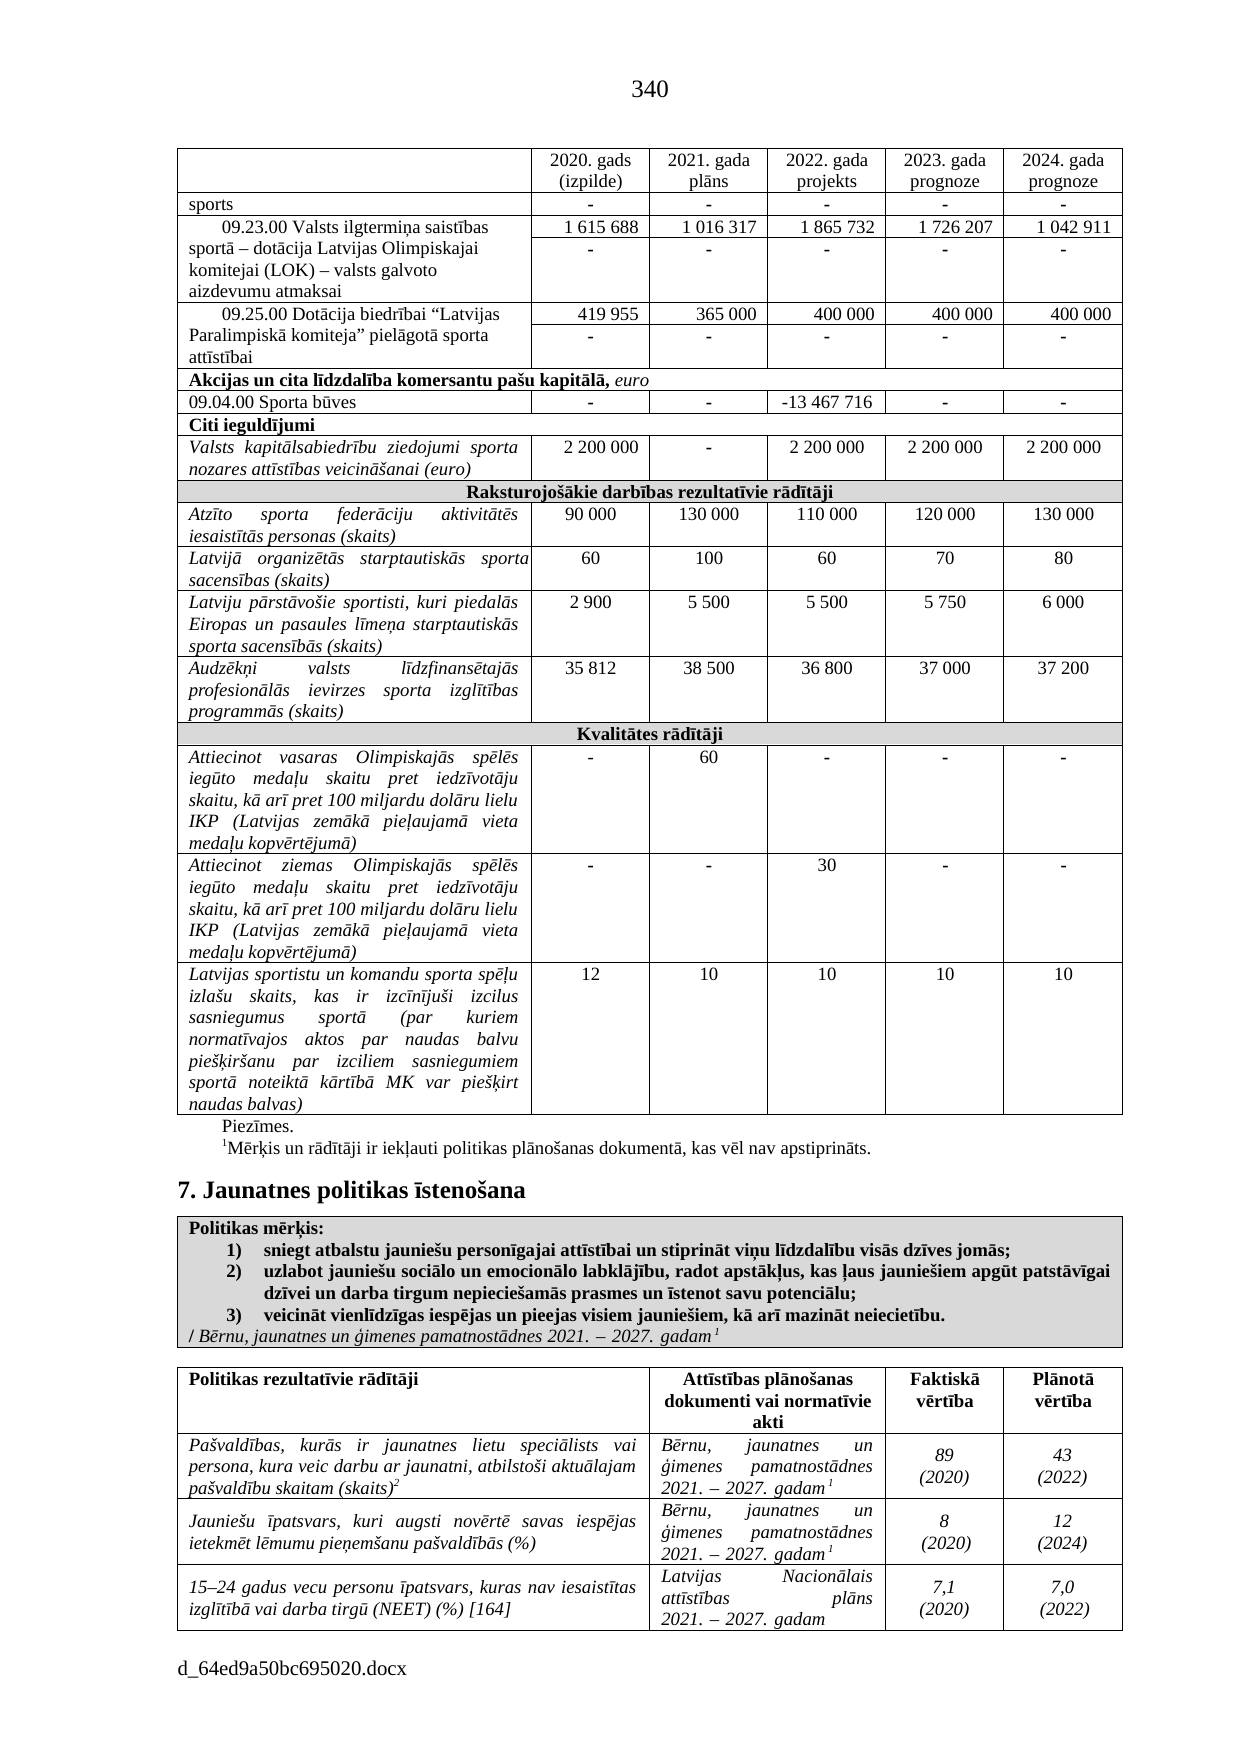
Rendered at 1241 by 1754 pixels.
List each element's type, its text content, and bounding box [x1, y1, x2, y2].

table_cell Akcijas un cita līdzdalība komersantu pašu kapitālā, euro [178, 369, 1122, 390]
table_cell - [886, 325, 1003, 367]
table_cell 38 500 [650, 657, 767, 722]
table_cell 120 000 [886, 503, 1003, 546]
table_header 2024. gada prognoze [1004, 149, 1122, 192]
text 1Mērķis un rādītāji ir iekļauti politikas plānošanas dokumentā, kas vēl nav apstiprināts. [177, 1137, 1122, 1158]
table_cell 400 000 [886, 303, 1003, 324]
table_cell 30 [768, 854, 885, 962]
table_cell 10 [768, 963, 885, 1114]
table_cell 36 800 [768, 657, 885, 722]
table_cell - [650, 325, 767, 367]
table_cell 60 [768, 547, 885, 590]
table_cell 09.25.00 Dotācija biedrībai “Latvijas Paralimpiskā komiteja” pielāgotā sporta attīstībai [178, 303, 531, 367]
table_header Faktiskā vērtība [886, 1368, 1003, 1433]
table_cell 7,1 (2020) [886, 1565, 1003, 1630]
table_cell Latvijas sportistu un komandu sporta spēļu izlašu skaits, kas ir izcīnījuši izcilus sasniegumus sportā (par kuriem normatīvajos aktos par naudas balvu piešķiršanu par izciliem sasniegumiem sportā noteiktā kārtībā MK var piešķirt naudas balvas) [178, 963, 531, 1114]
table_cell 10 [886, 963, 1003, 1114]
table_cell 130 000 [1004, 503, 1122, 546]
table_cell - [886, 391, 1003, 413]
table_cell - [1004, 193, 1122, 214]
table_cell Latvijā organizētās starptautiskās sporta sacensības (skaits) [178, 547, 531, 590]
table_cell 2 900 [532, 591, 649, 656]
table_header 2023. gada prognoze [886, 149, 1003, 192]
table_cell 100 [650, 547, 767, 590]
table_cell 2 200 000 [886, 436, 1003, 479]
table_cell 400 000 [1004, 303, 1122, 324]
table_cell 12 (2024) [1004, 1499, 1122, 1564]
table_header 2021. gada plāns [650, 149, 767, 192]
table_cell - [650, 391, 767, 413]
table_cell Raksturojošākie darbības rezultatīvie rādītāji [178, 481, 1122, 502]
table_cell - [532, 193, 649, 214]
table_cell - [886, 746, 1003, 853]
table_cell - [1004, 746, 1122, 853]
table_cell 35 812 [532, 657, 649, 722]
table_cell - [1004, 325, 1122, 367]
table_cell 419 955 [532, 303, 649, 324]
table_cell 400 000 [768, 303, 885, 324]
table_cell 5 750 [886, 591, 1003, 656]
table_cell 37 200 [1004, 657, 1122, 722]
table_cell 89 (2020) [886, 1434, 1003, 1498]
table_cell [178, 193, 531, 214]
table_cell 2 200 000 [532, 436, 649, 479]
table_cell 43 (2022) [1004, 1434, 1122, 1498]
table_cell - [532, 746, 649, 853]
table_cell - [1004, 391, 1122, 413]
table_cell 2 200 000 [768, 436, 885, 479]
table_cell Bērnu, jaunatnes un ģimenes pamatnostādnes 2021. – 2027. gadam 1 [650, 1499, 885, 1564]
table_header [178, 149, 531, 192]
table_cell - [532, 238, 649, 302]
table_cell 80 [1004, 547, 1122, 590]
table_cell 60 [532, 547, 649, 590]
table_cell 110 000 [768, 503, 885, 546]
table_cell Kvalitātes rādītāji [178, 723, 1122, 744]
table_cell 70 [886, 547, 1003, 590]
table_header Attīstības plānošanas dokumenti vai normatīvie akti [650, 1368, 885, 1433]
table_cell 60 [650, 746, 767, 853]
table_cell 10 [1004, 963, 1122, 1114]
table_cell Bērnu, jaunatnes un ģimenes pamatnostādnes 2021. – 2027. gadam 1 [650, 1434, 885, 1498]
table_cell 1 042 911 [1004, 216, 1122, 237]
table_cell - [886, 193, 1003, 214]
table_cell -13 467 716 [768, 391, 885, 413]
table_cell 09.23.00 Valsts ilgtermiņa saistības sportā – dotācija Latvijas Olimpiskajai komitejai (LOK) – valsts galvoto aizdevumu atmaksai [178, 216, 531, 302]
table_cell Attiecinot vasaras Olimpiskajās spēlēs iegūto medaļu skaitu pret iedzīvotāju skaitu, kā arī pret 100 miljardu dolāru lielu IKP (Latvijas zemākā pieļaujamā vieta medaļu kopvērtējumā) [178, 746, 531, 853]
table_cell 7,0 (2022) [1004, 1565, 1122, 1630]
table_cell - [768, 238, 885, 302]
table_cell - [768, 746, 885, 853]
table_cell Valsts kapitālsabiedrību ziedojumi sporta nozares attīstības veicināšanai (euro) [178, 436, 531, 479]
table_cell 1 865 732 [768, 216, 885, 237]
table_cell 12 [532, 963, 649, 1114]
table_cell - [768, 325, 885, 367]
table_header Politikas mērķis: sniegt atbalstu jauniešu personīgajai attīstībai un stiprināt viņu līdzdalību visās dzīves jomās; uzlabot jauniešu sociālo un emocionālo labklājību, radot apstākļus, kas ļaus jauniešiem apgūt patstāvīgai dzīvei un darba tirgum nepieciešamās prasmes un īstenot savu potenciālu; veicināt vienlīdzīgas iespējas un pieejas visiem jauniešiem, kā arī mazināt neiecietību. / Bērnu, jaunatnes un ģimenes pamatnostādnes 2021. – 2027. gadam 1 [178, 1217, 1122, 1347]
table_cell 5 500 [650, 591, 767, 656]
table_cell Citi ieguldījumi [178, 414, 1122, 435]
table_cell - [650, 854, 767, 962]
table_cell 1 726 207 [886, 216, 1003, 237]
text Piezīmes. [177, 1115, 1122, 1137]
table_cell - [532, 391, 649, 413]
table_cell - [886, 854, 1003, 962]
table_header Politikas rezultatīvie rādītāji [178, 1368, 649, 1433]
text 7. Jaunatnes politikas īstenošana [177, 1175, 1122, 1204]
table_cell Jauniešu īpatsvars, kuri augsti novērtē savas iespējas ietekmēt lēmumu pieņemšanu pašvaldībās (%) [178, 1499, 649, 1564]
table_cell 15–24 gadus vecu personu īpatsvars, kuras nav iesaistītas izglītībā vai darba tirgū (NEET) (%) [164] [178, 1565, 649, 1630]
table_cell - [650, 193, 767, 214]
table_header 2020. gads (izpilde) [532, 149, 649, 192]
table_cell 8 (2020) [886, 1499, 1003, 1564]
table_cell 10 [650, 963, 767, 1114]
table_cell - [1004, 854, 1122, 962]
table_header Plānotā vērtība [1004, 1368, 1122, 1433]
table_cell 09.04.00 Sporta būves [178, 391, 531, 413]
table_cell Latvijas Nacionālais attīstības plāns 2021. – 2027. gadam [650, 1565, 885, 1630]
table_cell - [532, 325, 649, 367]
table_cell 2 200 000 [1004, 436, 1122, 479]
table_cell - [768, 193, 885, 214]
table_cell Pašvaldības, kurās ir jaunatnes lietu speciālists vai persona, kura veic darbu ar jaunatni, atbilstoši aktuālajam pašvaldību skaitam (skaits)2 [178, 1434, 649, 1498]
table_cell 37 000 [886, 657, 1003, 722]
table_cell 1 016 317 [650, 216, 767, 237]
table_cell - [886, 238, 1003, 302]
table_cell Latviju pārstāvošie sportisti, kuri piedalās Eiropas un pasaules līmeņa starptautiskās sporta sacensībās (skaits) [178, 591, 531, 656]
table_header 2022. gada projekts [768, 149, 885, 192]
table_cell - [650, 238, 767, 302]
table_cell Attiecinot ziemas Olimpiskajās spēlēs iegūto medaļu skaitu pret iedzīvotāju skaitu, kā arī pret 100 miljardu dolāru lielu IKP (Latvijas zemākā pieļaujamā vieta medaļu kopvērtējumā) [178, 854, 531, 962]
table_cell - [532, 854, 649, 962]
table_cell - [650, 436, 767, 479]
table_cell 130 000 [650, 503, 767, 546]
table_cell Audzēkņi valsts līdzfinansētajās profesionālās ievirzes sporta izglītības programmās (skaits) [178, 657, 531, 722]
table_cell 90 000 [532, 503, 649, 546]
table_cell 1 615 688 [532, 216, 649, 237]
table_cell - [1004, 238, 1122, 302]
table_cell 5 500 [768, 591, 885, 656]
table_cell 6 000 [1004, 591, 1122, 656]
table_cell Atzīto sporta federāciju aktivitātēs iesaistītās personas (skaits) [178, 503, 531, 546]
table_cell 365 000 [650, 303, 767, 324]
